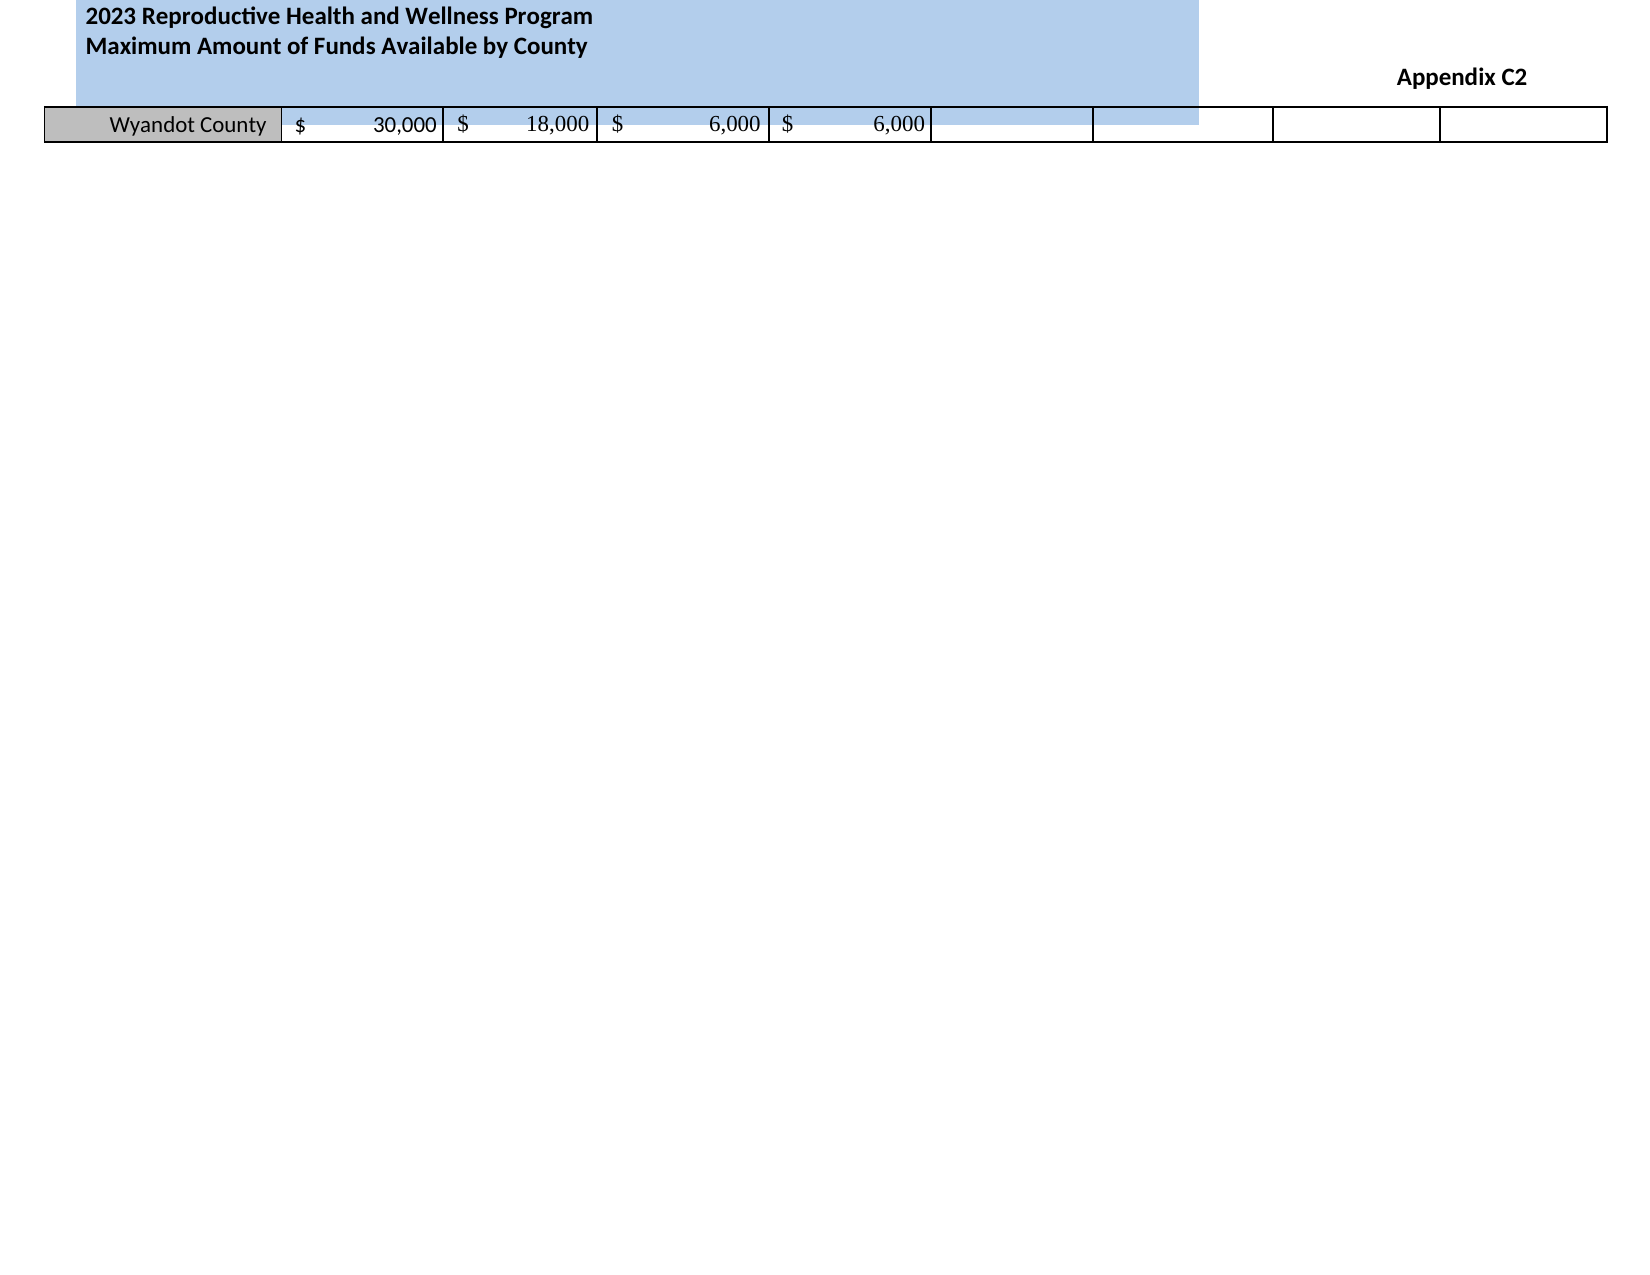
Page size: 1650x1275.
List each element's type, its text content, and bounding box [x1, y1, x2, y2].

table_cell [1094, 108, 1272, 141]
table_cell [932, 108, 1092, 141]
table_cell $ 6,000 [770, 108, 930, 141]
table_cell $ 18,000 [444, 108, 596, 141]
table_cell $ 6,000 [598, 108, 768, 141]
table_cell [1274, 108, 1439, 141]
table_cell [1441, 108, 1606, 141]
table_cell Wyandot County [45, 108, 281, 141]
table_cell $ 30,000 [282, 108, 442, 141]
